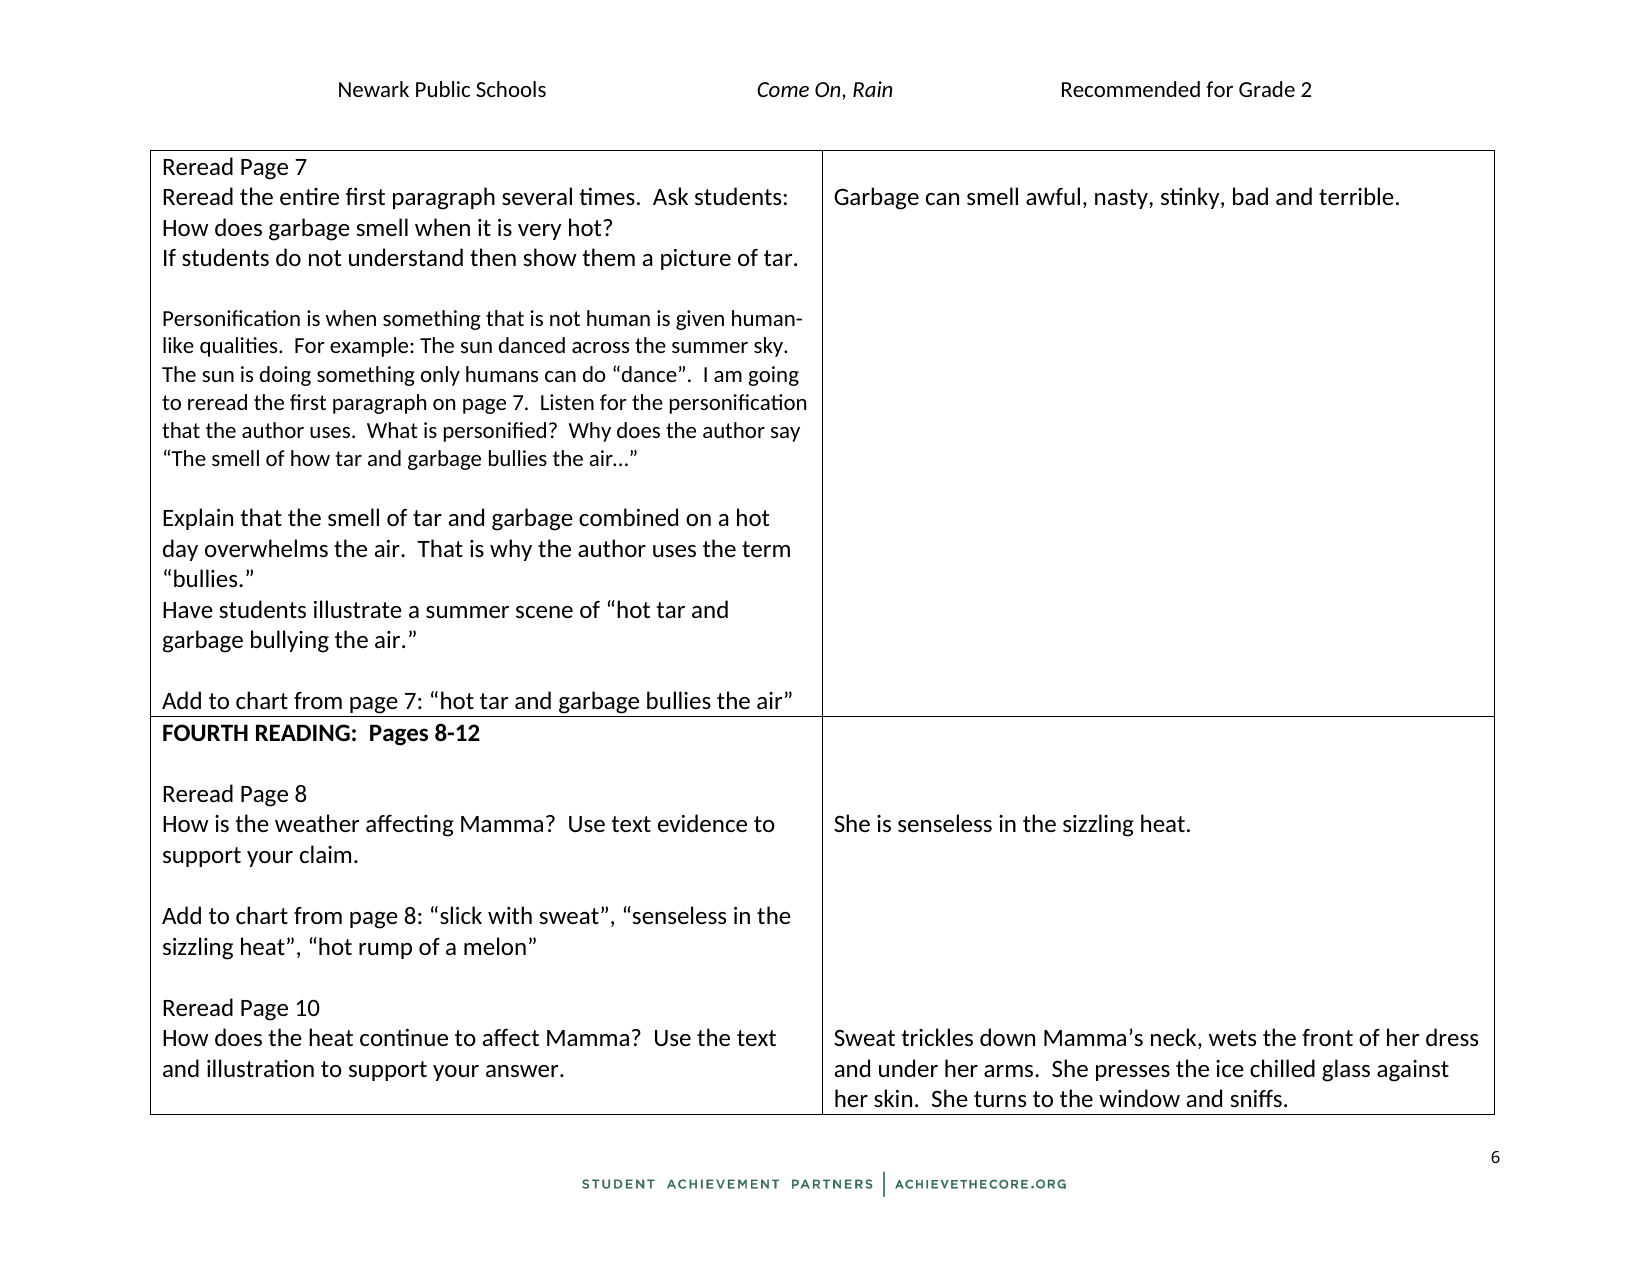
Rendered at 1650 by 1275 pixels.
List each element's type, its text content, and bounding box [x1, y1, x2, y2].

picture [571, 1168, 1079, 1200]
